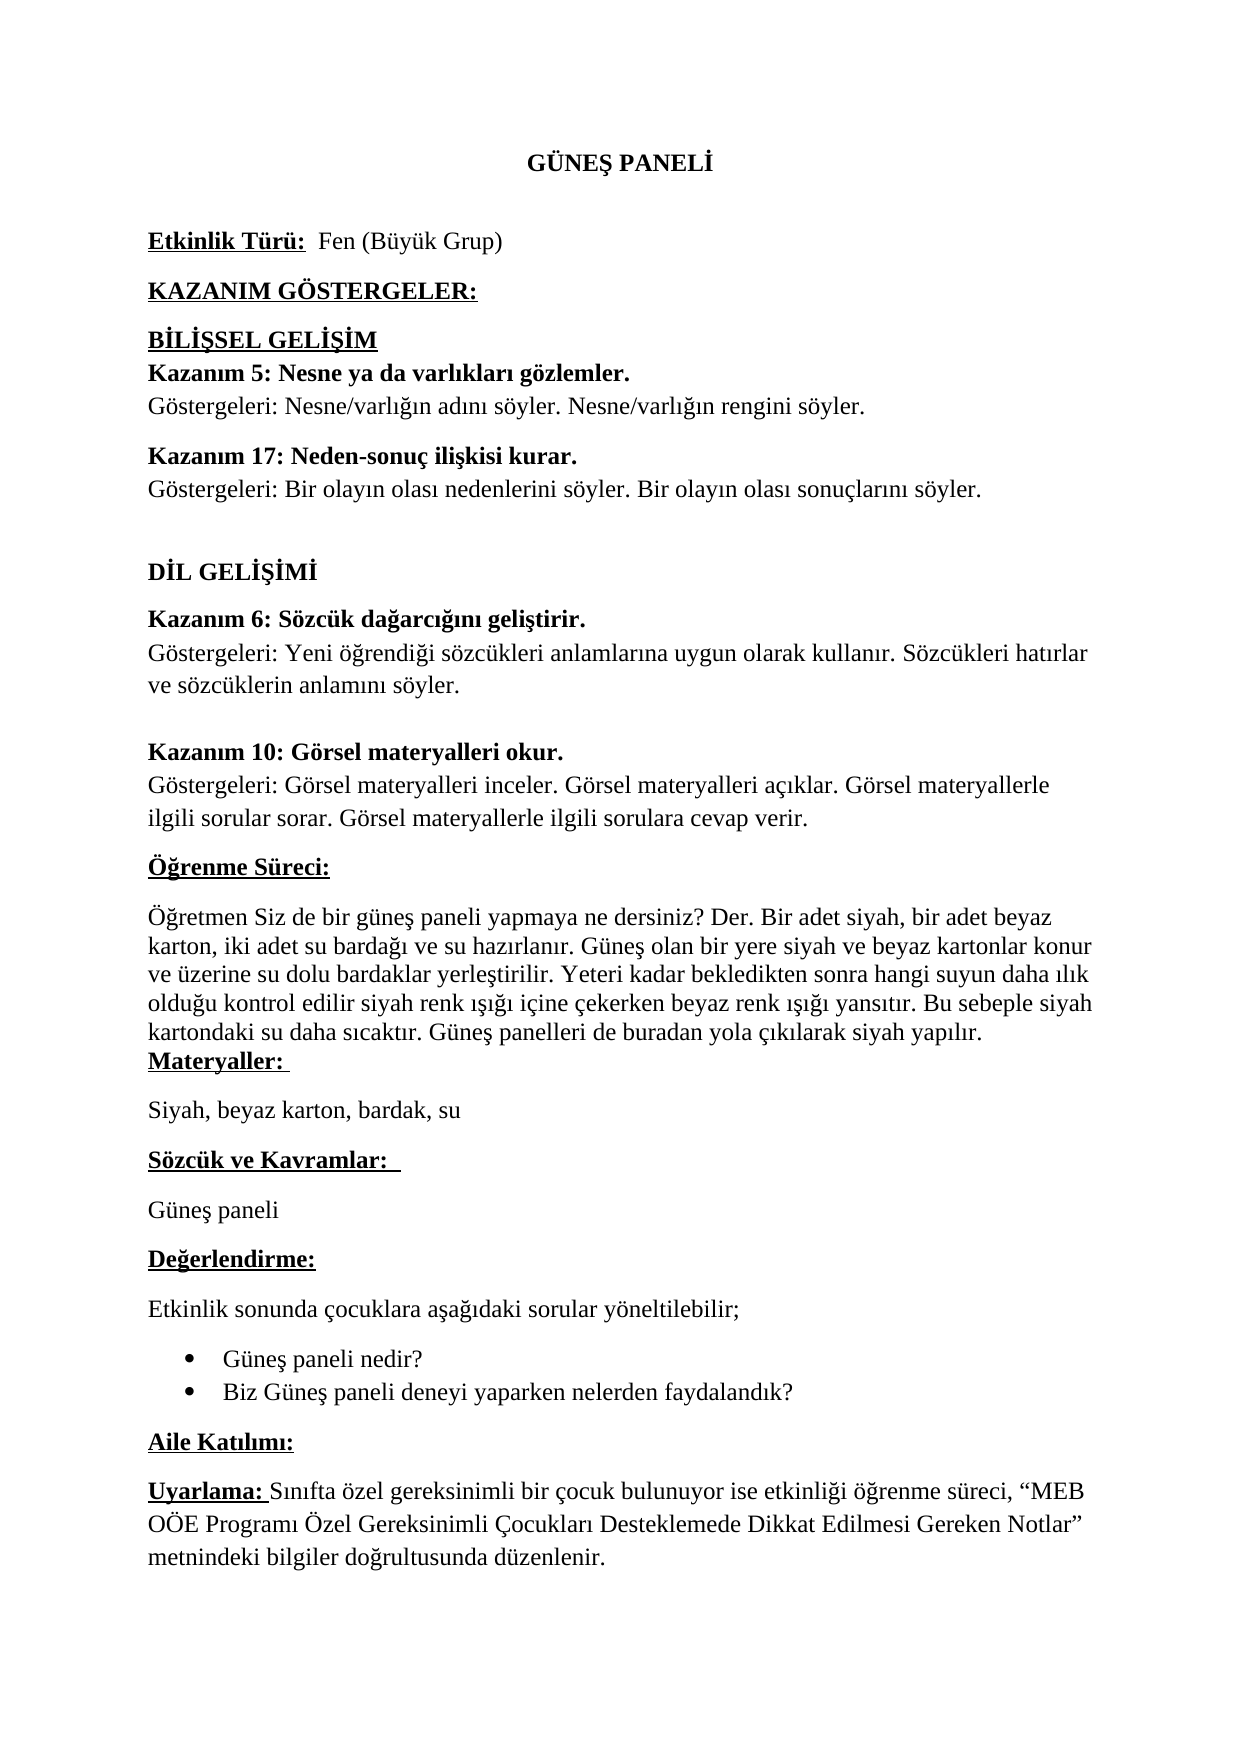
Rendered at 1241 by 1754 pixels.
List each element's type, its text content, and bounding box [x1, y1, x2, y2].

text Güneş paneli [148, 1195, 1093, 1224]
text DİL GELİŞİMİ [148, 557, 1093, 586]
text KAZANIM GÖSTERGELER: [148, 276, 1093, 304]
text Kazanım 6: Sözcük dağarcığını geliştirir. Göstergeleri: Yeni öğrendiği sözcükleri anlamlarına uygun olarak kullanır. Sözcükleri hatırlar ve sözcüklerin anlamını söyler. [148, 604, 1093, 699]
text Göstergeleri: Bir olayın olası nedenlerini söyler. Bir olayın olası sonuçlarını söyler. [148, 474, 1093, 503]
text Siyah, beyaz karton, bardak, su [148, 1096, 1093, 1124]
text Etkinlik Türü: Fen (Büyük Grup) [148, 226, 1093, 255]
text Materyaller: [148, 1046, 1093, 1074]
text GÜNEŞ PANELİ [148, 148, 1093, 176]
text Aile Katılımı: [148, 1427, 1093, 1455]
text Öğrenme Süreci: [148, 852, 1093, 881]
text Kazanım 17: Neden-sonuç ilişkisi kurar. [148, 441, 1093, 470]
text Değerlendirme: [148, 1244, 1093, 1273]
text Etkinlik sonunda çocuklara aşağıdaki sorular yöneltilebilir; [148, 1294, 1093, 1323]
text Uyarlama: Sınıfta özel gereksinimli bir çocuk bulunuyor ise etkinliği öğrenme süreci, “MEB OÖE Programı Özel Gereksinimli Çocukları Desteklemede Dikkat Edilmesi Gereken Notlar” metnindeki bilgiler doğrultusunda düzenlenir. [148, 1476, 1093, 1571]
text Öğretmen Siz de bir güneş paneli yapmaya ne dersiniz? Der. Bir adet siyah, bir adet beyaz karton, iki adet su bardağı ve su hazırlanır. Güneş olan bir yere siyah ve beyaz kartonlar konur ve üzerine su dolu bardaklar yerleştirilir. Yeteri kadar bekledikten sonra hangi suyun daha ılık olduğu kontrol edilir siyah renk ışığı içine çekerken beyaz renk ışığı yansıtır. Bu sebeple siyah kartondaki su daha sıcaktır. Güneş panelleri de buradan yola çıkılarak siyah yapılır. [148, 902, 1093, 1046]
text Sözcük ve Kavramlar: [148, 1145, 1093, 1174]
text BİLİŞSEL GELİŞİM Kazanım 5: Nesne ya da varlıkları gözlemler. Göstergeleri: Nesne/varlığın adını söyler. Nesne/varlığın rengini söyler. [148, 325, 1093, 420]
list Güneş paneli nedir? [185, 1344, 1093, 1373]
list Biz Güneş paneli deneyi yaparken nelerden faydalandık? [185, 1377, 1093, 1406]
text Kazanım 10: Görsel materyalleri okur. Göstergeleri: Görsel materyalleri inceler. Görsel materyalleri açıklar. Görsel materyallerle ilgili sorular sorar. Görsel materyallerle ilgili sorulara cevap verir. [148, 737, 1093, 831]
